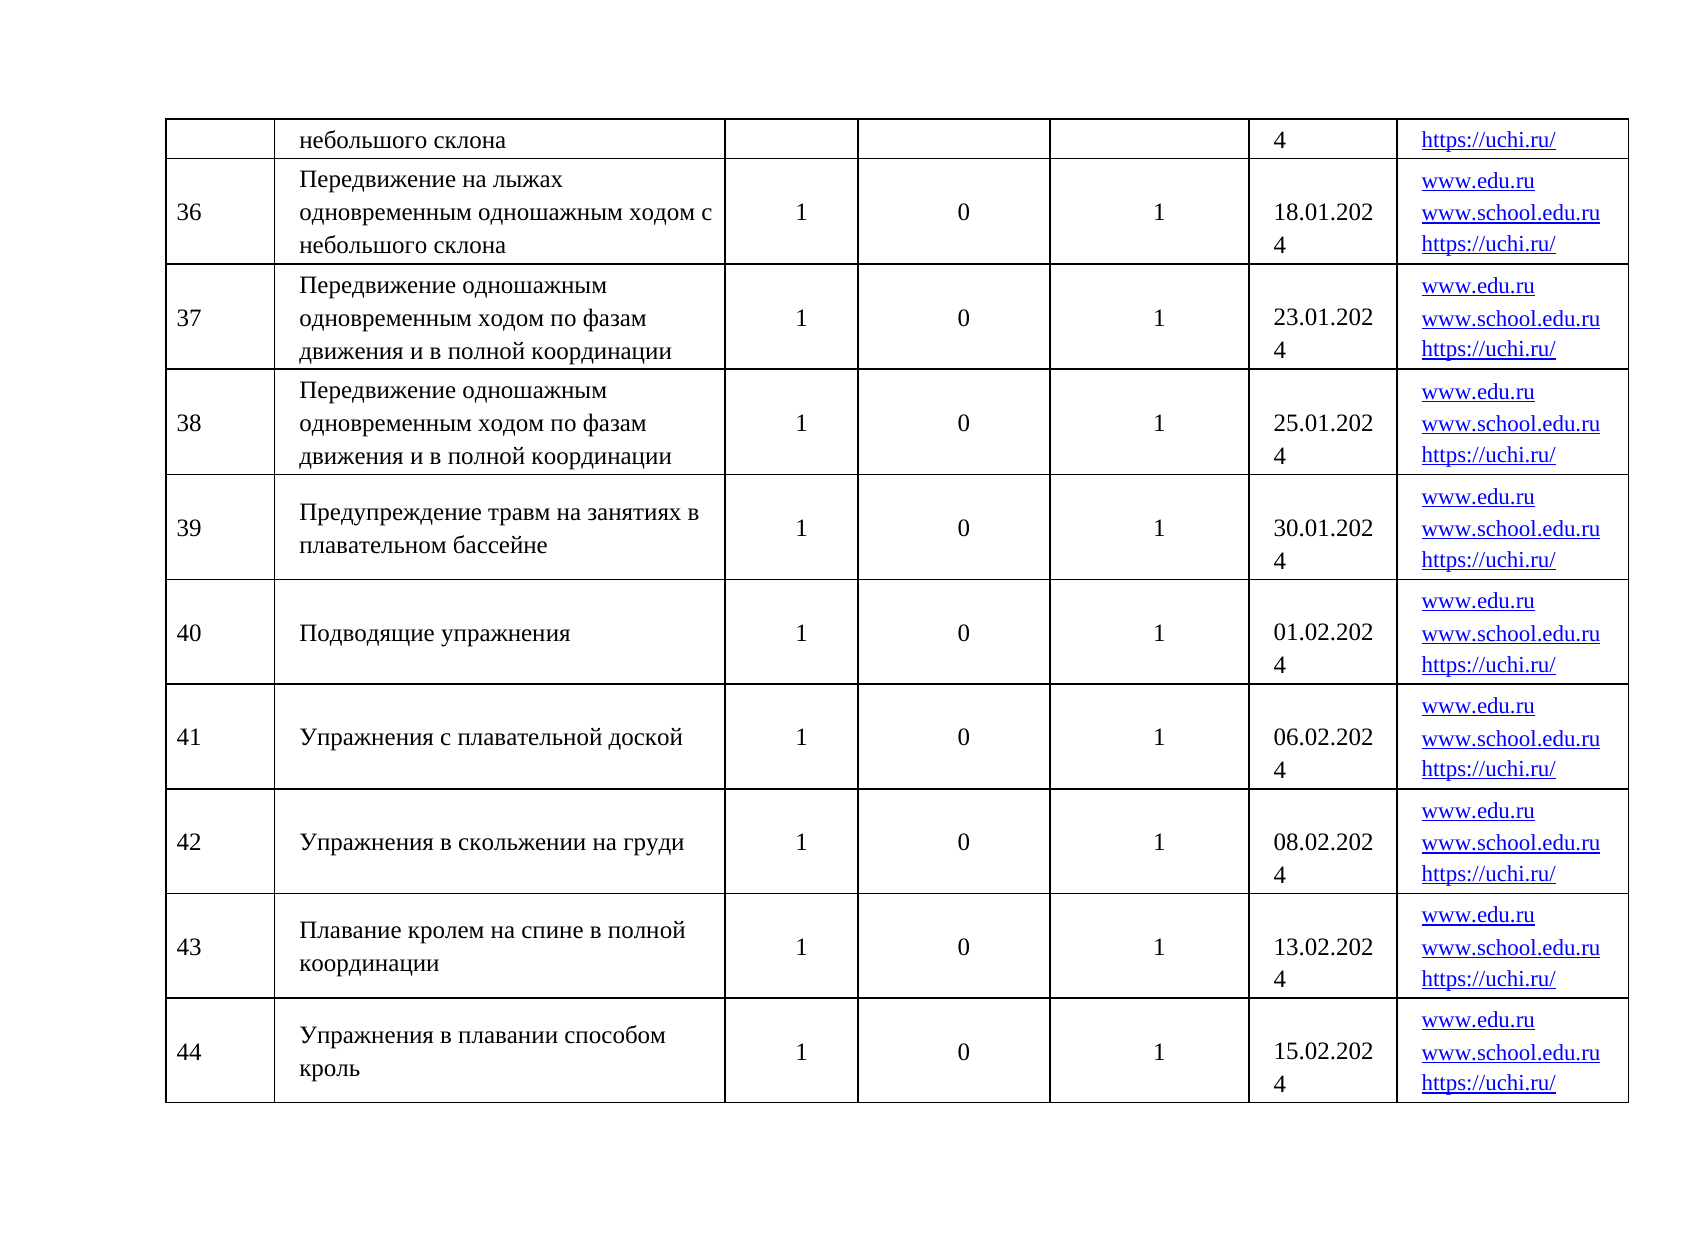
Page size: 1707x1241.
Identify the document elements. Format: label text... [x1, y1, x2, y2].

table_cell 35 [167, 120, 274, 157]
table_cell 1 [1051, 159, 1248, 263]
table_cell 1 [1051, 580, 1248, 683]
table_cell 36 [167, 159, 274, 263]
table_cell 1 [726, 370, 857, 474]
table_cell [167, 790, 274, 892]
table_cell 01.02.2024 [1250, 580, 1396, 683]
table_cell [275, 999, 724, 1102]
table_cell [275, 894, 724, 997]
table_cell 1 [726, 475, 857, 578]
table_cell 40 [167, 580, 274, 683]
table_cell 23.01.2024 [1250, 265, 1396, 368]
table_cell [275, 120, 724, 157]
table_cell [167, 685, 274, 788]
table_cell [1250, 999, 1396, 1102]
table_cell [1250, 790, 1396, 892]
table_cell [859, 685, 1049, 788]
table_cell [275, 159, 724, 263]
table_cell 30.01.2024 [1250, 475, 1396, 578]
table_cell 1 [1051, 475, 1248, 578]
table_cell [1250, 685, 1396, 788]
table_cell Передвижение одношажным одновременным ходом по фазам движения и в полной координации [275, 265, 724, 368]
table_cell 1 [726, 265, 857, 368]
table_cell 16.01.2024 [1250, 120, 1396, 157]
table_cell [1398, 159, 1628, 263]
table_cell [1398, 120, 1628, 157]
table_cell 38 [167, 370, 274, 474]
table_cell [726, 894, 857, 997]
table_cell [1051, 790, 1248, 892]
table_cell 0 [859, 580, 1049, 683]
table_cell www.edu.ru www.school.edu.ru https://uchi.ru/ [1398, 370, 1628, 474]
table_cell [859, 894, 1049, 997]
table_cell 1 [1051, 265, 1248, 368]
table_cell 0 [859, 120, 1049, 157]
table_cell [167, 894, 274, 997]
table_cell 1 [726, 580, 857, 683]
table_cell 18.01.2024 [1250, 159, 1396, 263]
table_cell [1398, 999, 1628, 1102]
table_cell 0 [859, 159, 1049, 263]
table_cell www.edu.ru www.school.edu.ru https://uchi.ru/ [1398, 475, 1628, 578]
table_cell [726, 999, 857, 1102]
table_cell 39 [167, 475, 274, 578]
table_cell www.edu.ru www.school.edu.ru https://uchi.ru/ [1398, 265, 1628, 368]
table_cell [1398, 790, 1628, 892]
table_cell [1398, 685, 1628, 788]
table_cell 0 [859, 370, 1049, 474]
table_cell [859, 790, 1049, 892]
table_cell 0 [859, 265, 1049, 368]
table_cell Передвижение одношажным одновременным ходом по фазам движения и в полной координации [275, 370, 724, 474]
table_cell 1 [726, 120, 857, 157]
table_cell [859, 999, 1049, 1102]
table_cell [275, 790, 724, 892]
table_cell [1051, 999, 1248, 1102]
table_cell 37 [167, 265, 274, 368]
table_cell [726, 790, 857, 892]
table_cell 1 [726, 159, 857, 263]
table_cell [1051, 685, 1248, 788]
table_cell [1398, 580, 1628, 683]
table_cell 25.01.2024 [1250, 370, 1396, 474]
table_cell 1 [1051, 120, 1248, 157]
table_cell 0 [859, 475, 1049, 578]
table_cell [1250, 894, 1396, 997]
table_cell Подводящие упражнения [275, 580, 724, 683]
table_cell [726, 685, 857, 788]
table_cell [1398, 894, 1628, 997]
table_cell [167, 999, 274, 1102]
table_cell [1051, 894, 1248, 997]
table_cell Предупреждение травм на занятиях в плавательном бассейне [275, 475, 724, 578]
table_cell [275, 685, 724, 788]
table_cell 1 [1051, 370, 1248, 474]
